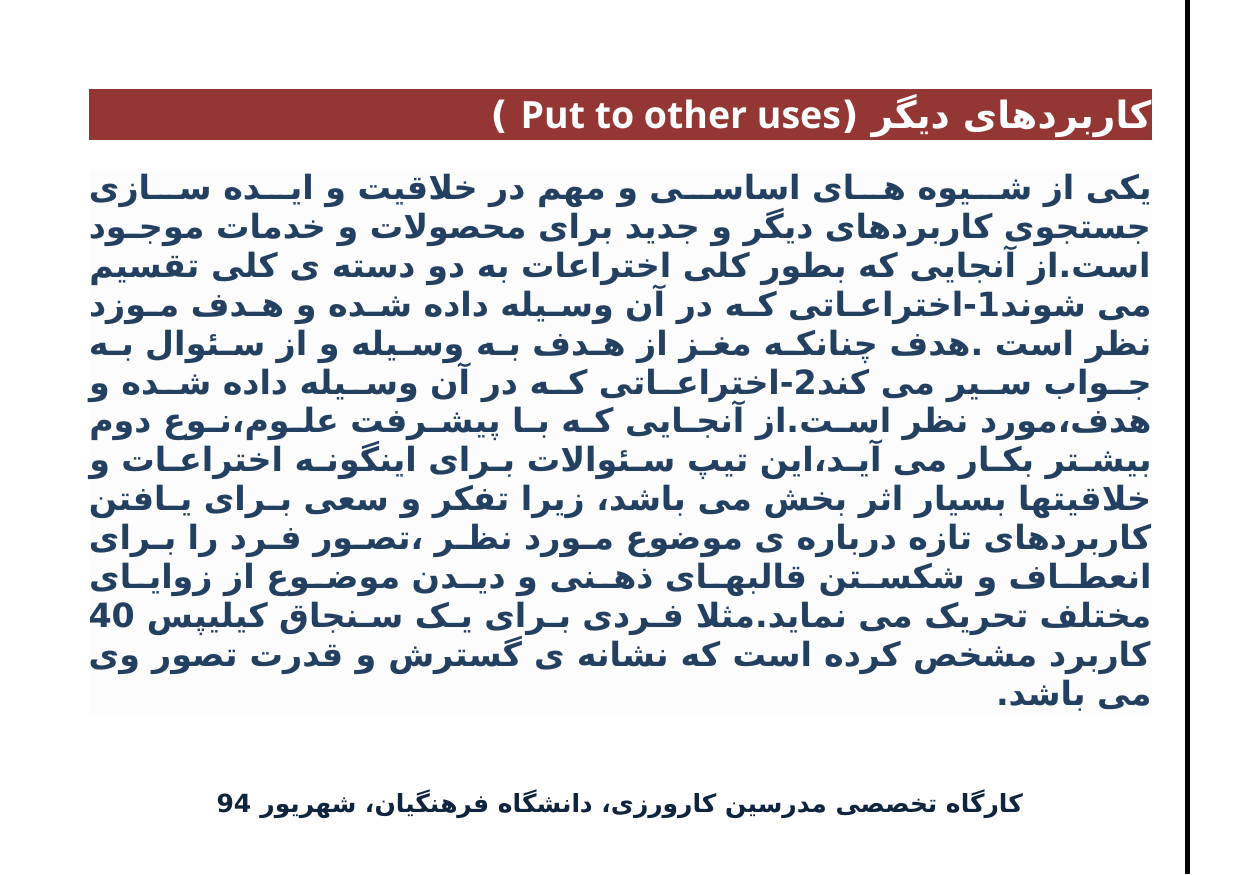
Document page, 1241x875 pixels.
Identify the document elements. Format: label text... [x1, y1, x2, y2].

text کاربردهای دیگر (Put to other uses ) [89, 89, 1152, 140]
text یکی از شیوه های اساسی و مهم در خلاقیت و ایده سازی جستجوی کاربردهای دیگر و جدید برای محصولات و خدمات موجود است.از آنجایی که بطور کلی اختراعات به دو دسته ی کلی تقسیم می شوند1-اختراعاتی که در آن وسیله داده شده و هدف موزد نظر است .هدف چنانکه مغز از هدف به وسیله و از سئوال به جواب سیر می کند2-اختراعاتی که در آن وسیله داده شده و هدف،مورد نظر است.از آنجایی که با پیشرفت علوم،نوع دوم بیشتر بکار می آید،این تیپ سئوالات برای اینگونه اختراعات و خلاقیتها بسیار اثر بخش می باشد، زیرا تفکر و سعی برای یافتن کاربردهای تازه درباره ی موضوع مورد نظر ،تصور فرد را برای انعطاف و شکستن قالبهای ذهنی و دیدن موضوع از زوایای مختلف تحریک می نماید.مثلا فردی برای یک سنجاق کیلیپس 40 کاربرد مشخص کرده است که نشانه ی گسترش و قدرت تصور وی می باشد. [89, 169, 1152, 713]
